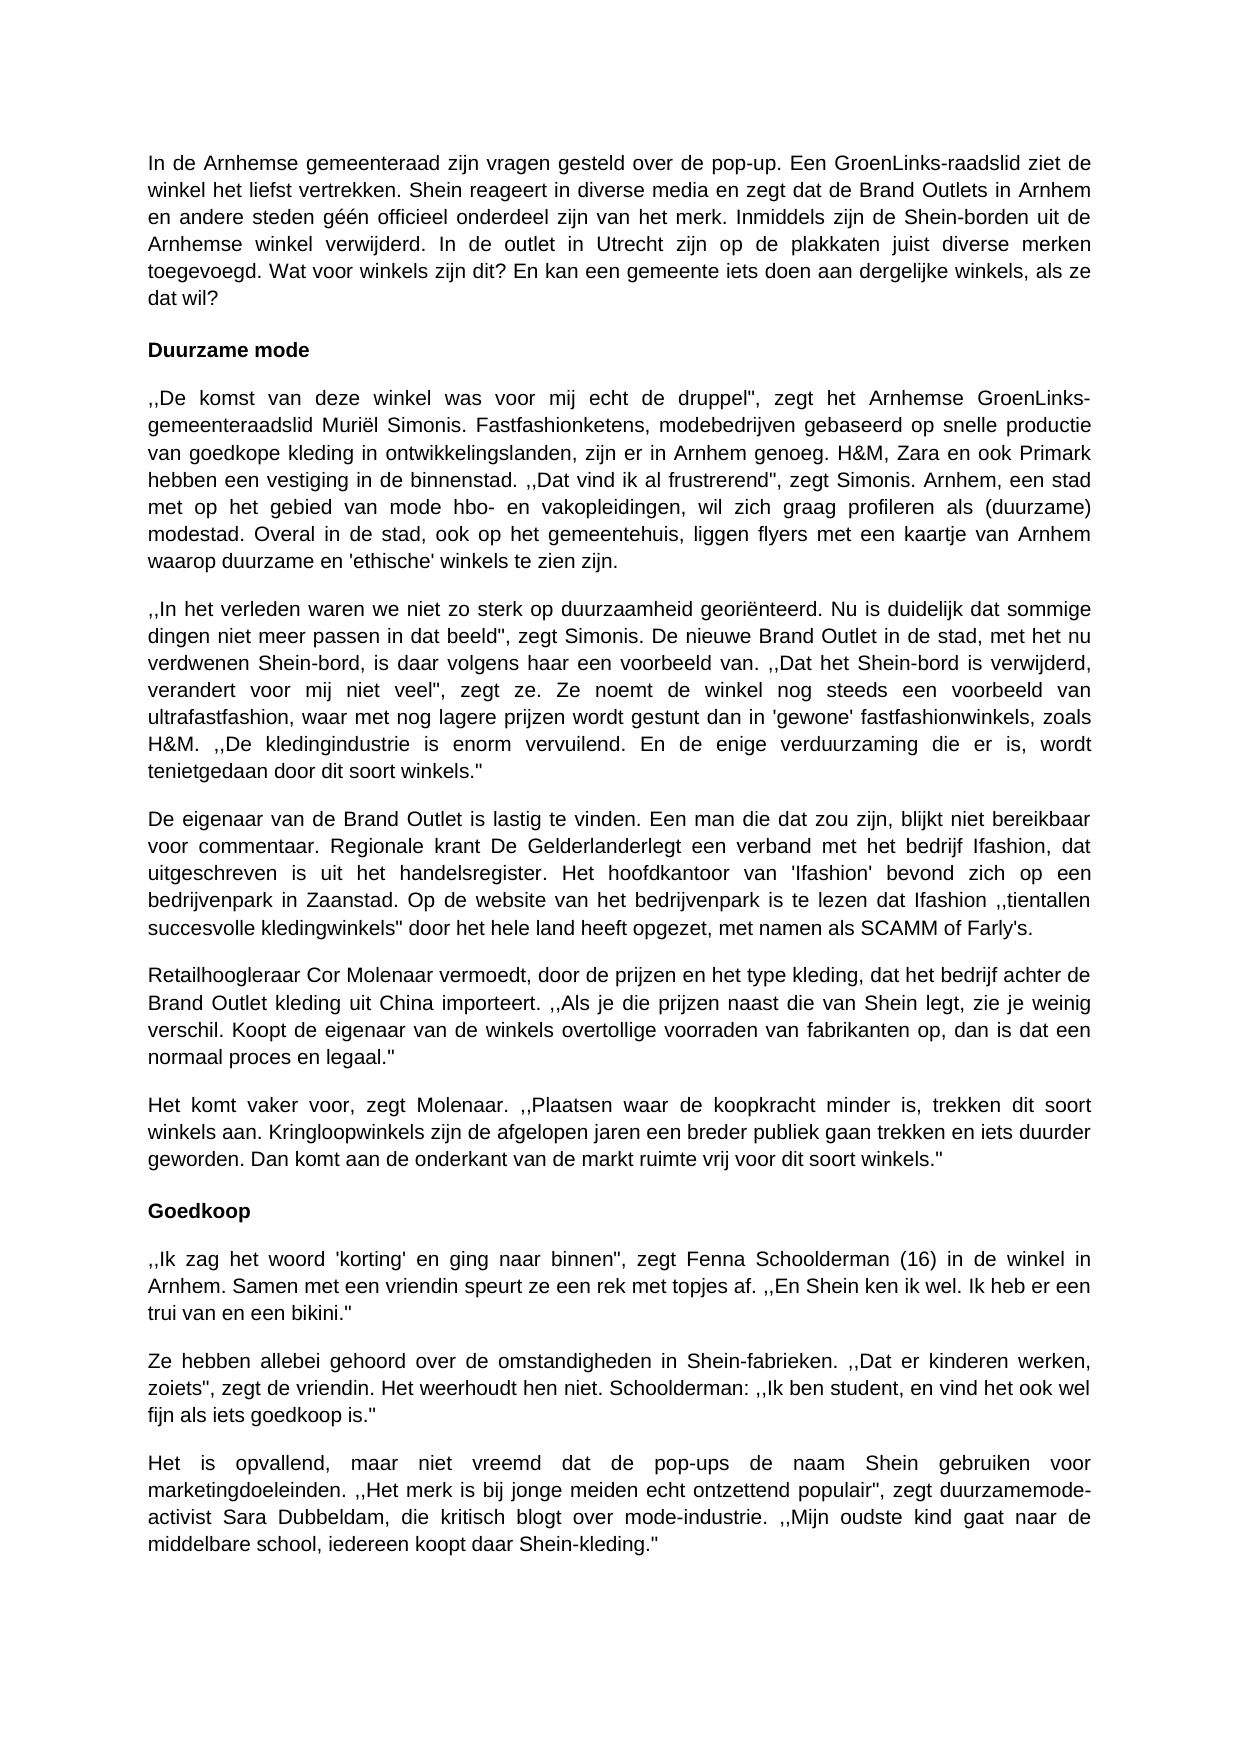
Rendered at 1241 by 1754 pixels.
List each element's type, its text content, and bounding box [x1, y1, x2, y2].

text ,,Ik zag het woord 'korting' en ging naar binnen", zegt Fenna Schoolderman (16) in de winkel in Arnhem. Samen met een vriendin speurt ze een rek met topjes af. ,,En Shein ken ik wel. Ik heb er een trui van en een bikini." [148, 1243, 1093, 1325]
text Retailhoogleraar Cor Molenaar vermoedt, door de prijzen en het type kleding, dat het bedrijf achter de Brand Outlet kleding uit China importeert. ,,Als je die prijzen naast die van Shein legt, zie je weinig verschil. Koopt de eigenaar van de winkels overtollige voorraden van fabrikanten op, dan is dat een normaal proces en legaal." [148, 960, 1093, 1068]
text ,,In het verleden waren we niet zo sterk op duurzaamheid georiënteerd. Nu is duidelijk dat sommige dingen niet meer passen in dat beeld", zegt Simonis. De nieuwe Brand Outlet in de stad, met het nu verdwenen Shein-bord, is daar volgens haar een voorbeeld van. ,,Dat het Shein-bord is verwijderd, verandert voor mij niet veel", zegt ze. Ze noemt de winkel nog steeds een voorbeeld van ultrafastfashion, waar met nog lagere prijzen wordt gestunt dan in 'gewone' fastfashionwinkels, zoals H&M. ,,De kledingindustrie is enorm vervuilend. En de enige verduurzaming die er is, wordt tenietgedaan door dit soort winkels." [148, 593, 1093, 783]
text Duurzame mode [148, 335, 1093, 362]
text ,,De komst van deze winkel was voor mij echt de druppel", zegt het Arnhemse GroenLinks-gemeenteraadslid Muriël Simonis. Fastfashionketens, modebedrijven gebaseerd op snelle productie van goedkope kleding in ontwikkelingslanden, zijn er in Arnhem genoeg. H&M, Zara en ook Primark hebben een vestiging in de binnenstad. ,,Dat vind ik al frustrerend", zegt Simonis. Arnhem, een stad met op het gebied van mode hbo- en vakopleidingen, wil zich graag profileren als (duurzame) modestad. Overal in de stad, ook op het gemeentehuis, liggen flyers met een kaartje van Arnhem waarop duurzame en 'ethische' winkels te zien zijn. [148, 383, 1093, 573]
text De eigenaar van de Brand Outlet is lastig te vinden. Een man die dat zou zijn, blijkt niet bereikbaar voor commentaar. Regionale krant De Gelderlanderlegt een verband met het bedrijf Ifashion, dat uitgeschreven is uit het handelsregister. Het hoofdkantoor van 'Ifashion' bevond zich op een bedrijvenpark in Zaanstad. Op de website van het bedrijvenpark is te lezen dat Ifashion ,,tientallen succesvolle kledingwinkels" door het hele land heeft opgezet, met namen als SCAMM of Farly's. [148, 804, 1093, 939]
text In de Arnhemse gemeenteraad zijn vragen gesteld over de pop-up. Een GroenLinks-raadslid ziet de winkel het liefst vertrekken. Shein reageert in diverse media en zegt dat de Brand Outlets in Arnhem en andere steden géén officieel onderdeel zijn van het merk. Inmiddels zijn de Shein-borden uit de Arnhemse winkel verwijderd. In de outlet in Utrecht zijn op de plakkaten juist diverse merken toegevoegd. Wat voor winkels zijn dit? En kan een gemeente iets doen aan dergelijke winkels, als ze dat wil? [148, 148, 1093, 310]
text Goedkoop [148, 1196, 1093, 1223]
text Het komt vaker voor, zegt Molenaar. ,,Plaatsen waar de koopkracht minder is, trekken dit soort winkels aan. Kringloopwinkels zijn de afgelopen jaren een breder publiek gaan trekken en iets duurder geworden. Dan komt aan de onderkant van de markt ruimte vrij voor dit soort winkels." [148, 1089, 1093, 1171]
text Ze hebben allebei gehoord over de omstandigheden in Shein-fabrieken. ,,Dat er kinderen werken, zoiets", zegt de vriendin. Het weerhoudt hen niet. Schoolderman: ,,Ik ben student, en vind het ook wel fijn als iets goedkoop is." [148, 1346, 1093, 1427]
text Het is opvallend, maar niet vreemd dat de pop-ups de naam Shein gebruiken voor marketingdoeleinden. ,,Het merk is bij jonge meiden echt ontzettend populair", zegt duurzamemode-activist Sara Dubbeldam, die kritisch blogt over mode-industrie. ,,Mijn oudste kind gaat naar de middelbare school, iedereen koopt daar Shein-kleding." [148, 1448, 1093, 1556]
